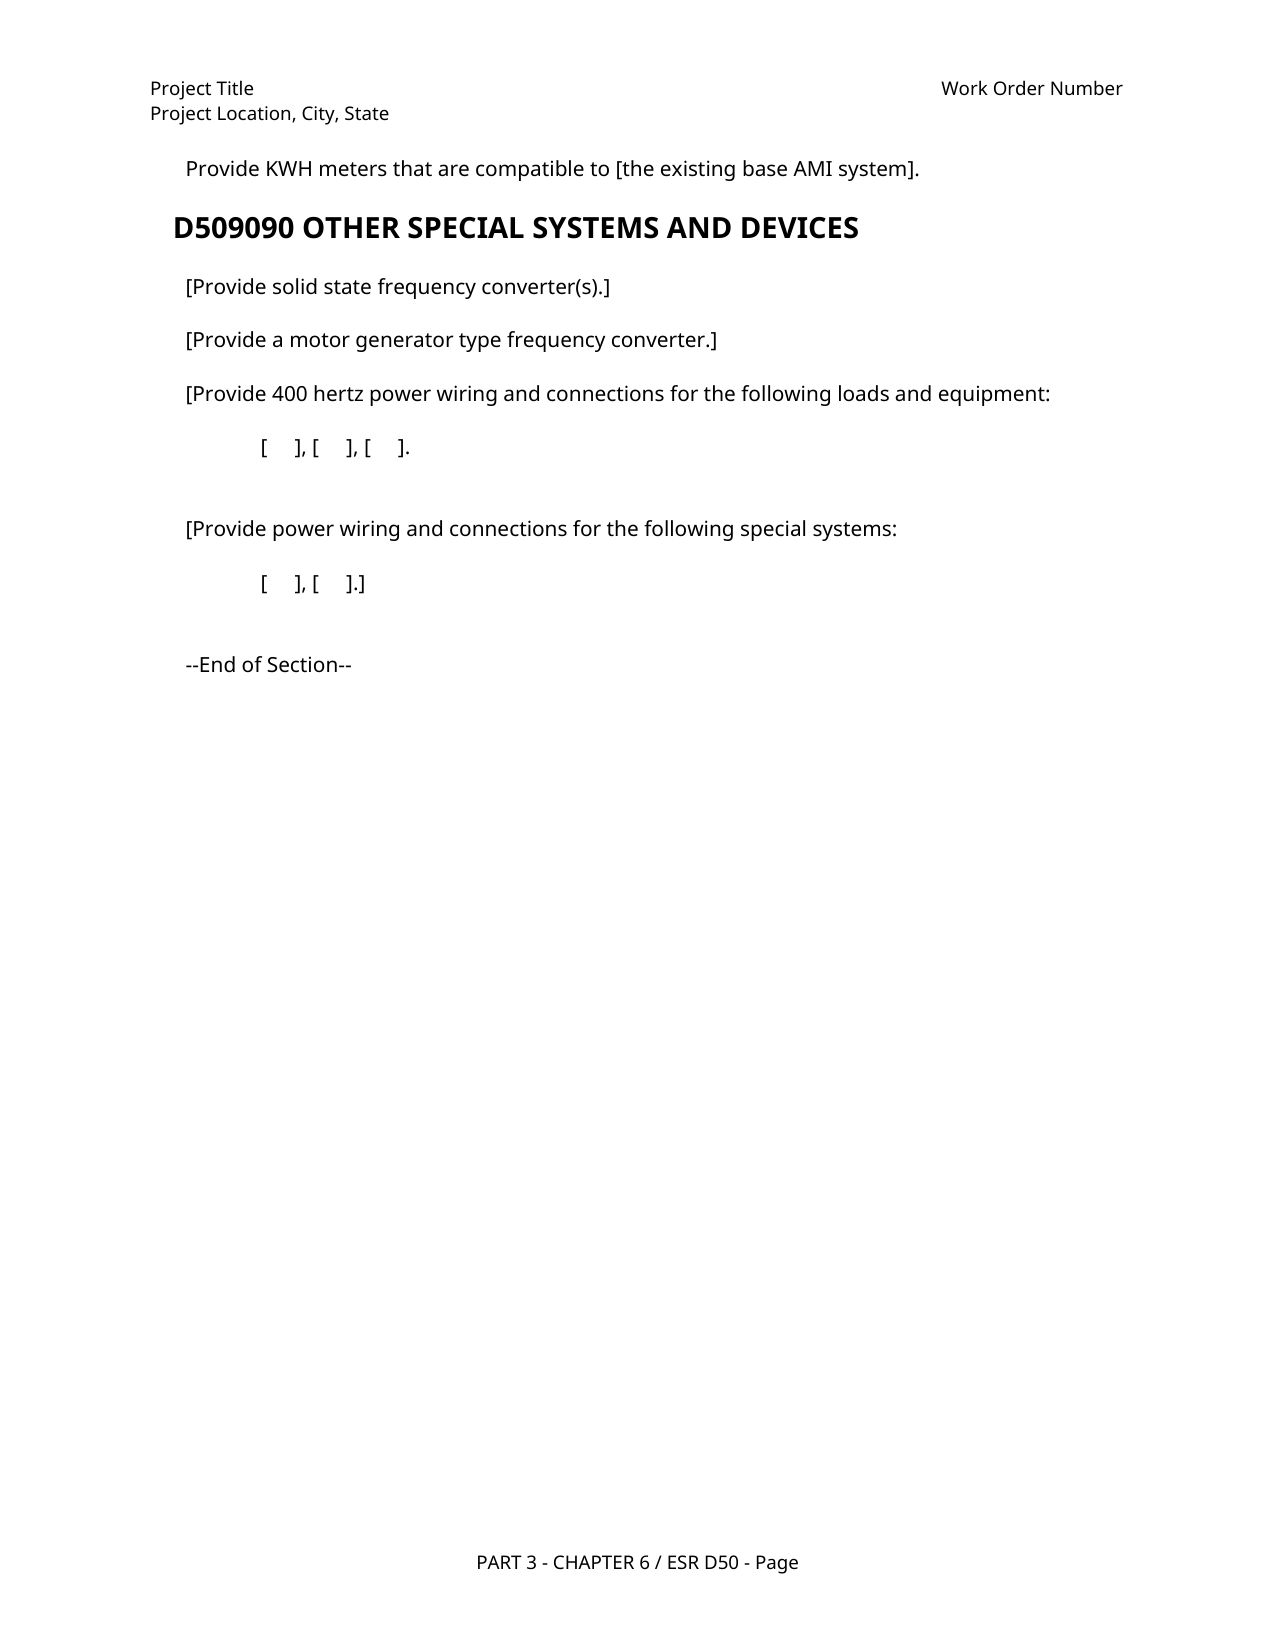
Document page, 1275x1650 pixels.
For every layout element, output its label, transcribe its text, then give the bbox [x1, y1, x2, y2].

text [Provide a motor generator type frequency converter.] [185, 326, 1125, 354]
text [ ], [ ], [ ]. [260, 432, 1125, 461]
text [Provide power wiring and connections for the following special systems: [185, 514, 1125, 543]
text [ ], [ ].] [260, 568, 1125, 596]
text [Provide 400 hertz power wiring and connections for the following loads and equipment: [185, 379, 1125, 407]
text Provide KWH meters that are compatible to [the existing base AMI system]. [185, 154, 1125, 182]
text [Provide solid state frequency converter(s).] [185, 272, 1125, 301]
text D509090 OTHER SPECIAL SYSTEMS AND DEVICES [150, 207, 1125, 247]
text --End of Section-- [185, 650, 1125, 678]
